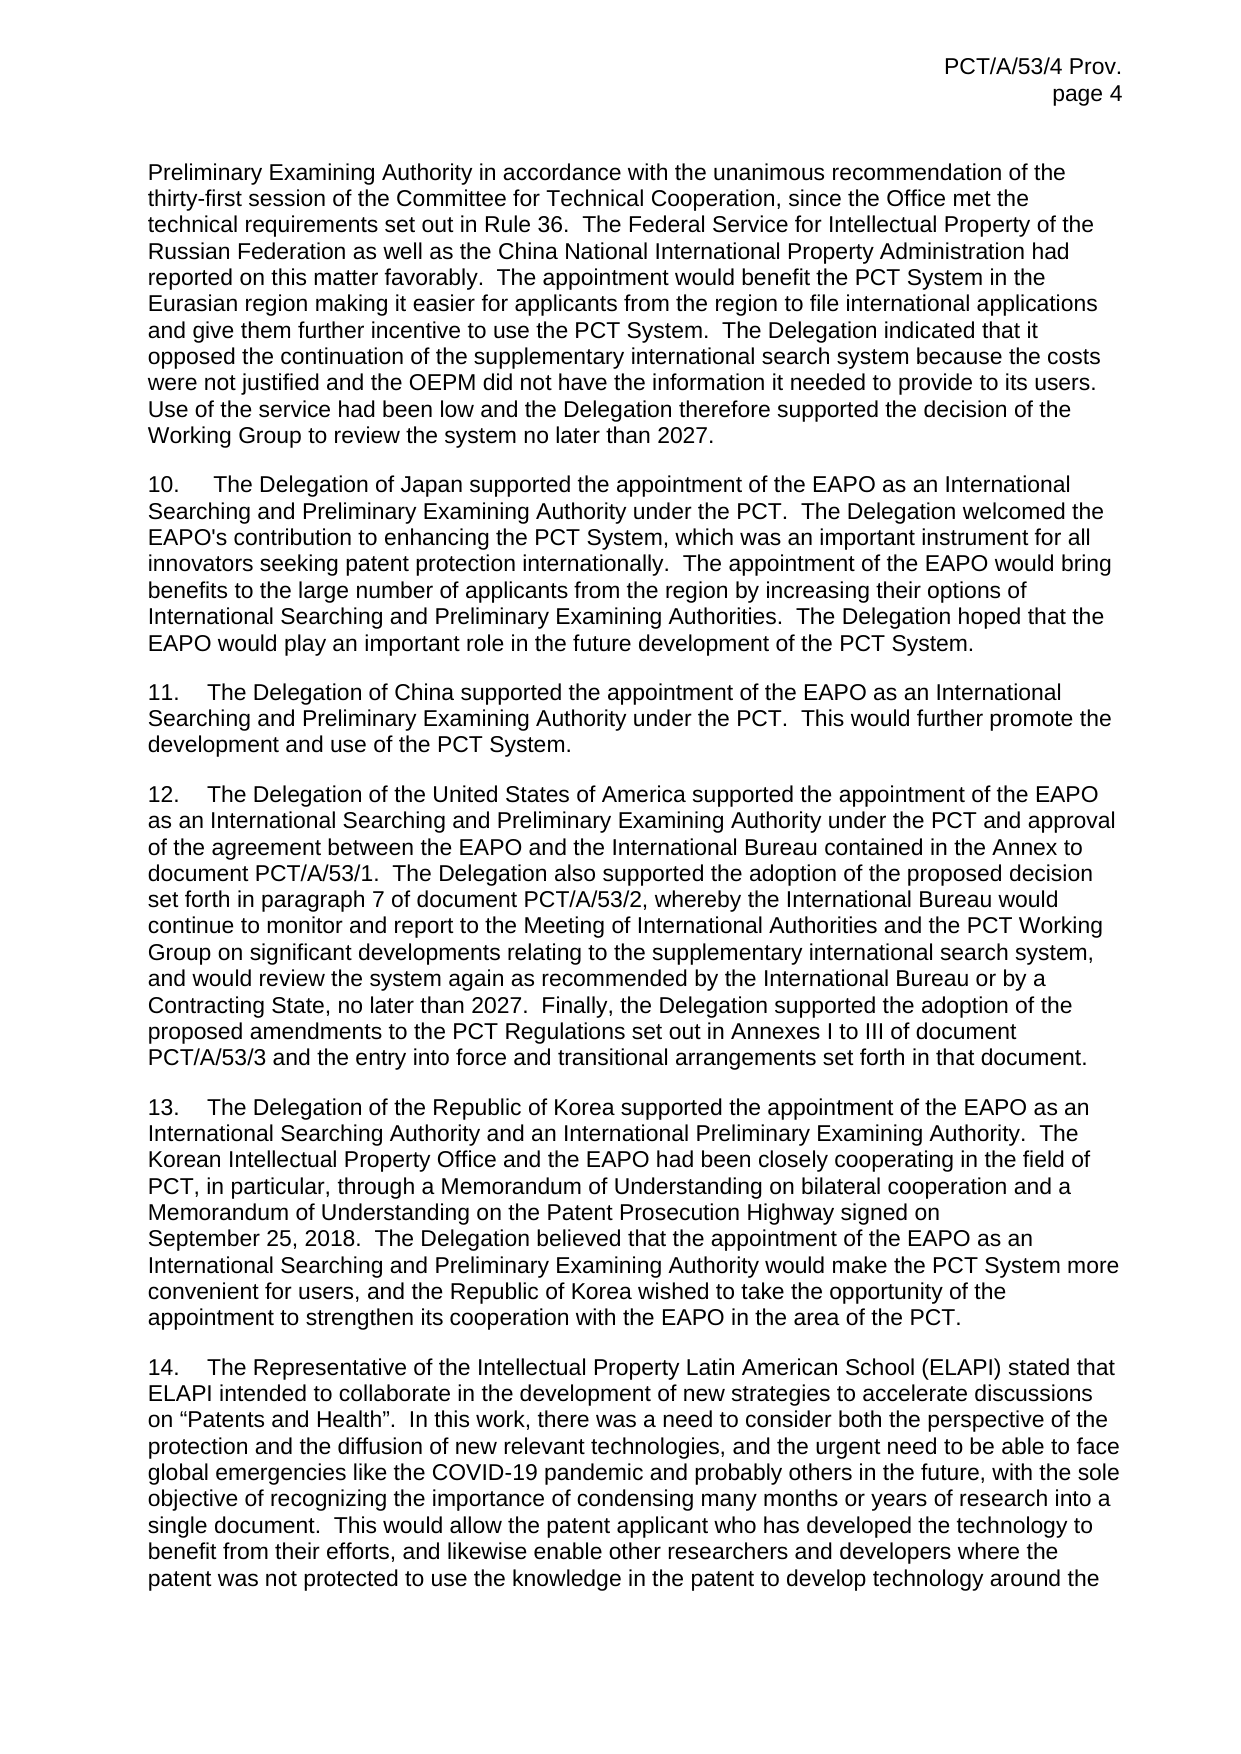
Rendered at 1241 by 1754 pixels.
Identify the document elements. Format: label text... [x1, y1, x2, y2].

text The Delegation of China supported the appointment of the EAPO as an International Searching and Preliminary Examining Authority under the PCT. This would further promote the development and use of the PCT System. [148, 679, 1122, 758]
text The Delegation of the Republic of Korea supported the appointment of the EAPO as an International Searching Authority and an International Preliminary Examining Authority. The Korean Intellectual Property Office and the EAPO had been closely cooperating in the field of PCT, in particular, through a Memorandum of Understanding on bilateral cooperation and a Memorandum of Understanding on the Patent Prosecution Highway signed on September 25, 2018. The Delegation believed that the appointment of the EAPO as an International Searching and Preliminary Examining Authority would make the PCT System more convenient for users, and the Republic of Korea wished to take the opportunity of the appointment to strengthen its cooperation with the EAPO in the area of the PCT. [148, 1093, 1122, 1331]
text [148, 1354, 1122, 1591]
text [148, 158, 1122, 448]
text The Delegation of the United States of America supported the appointment of the EAPO as an International Searching and Preliminary Examining Authority under the PCT and approval of the agreement between the EAPO and the International Bureau contained in the Annex to document PCT/A/53/1. The Delegation also supported the adoption of the proposed decision set forth in paragraph 7 of document PCT/A/53/2, whereby the International Bureau would continue to monitor and report to the Meeting of International Authorities and the PCT Working Group on significant developments relating to the supplementary international search system, and would review the system again as recommended by the International Bureau or by a Contracting State, no later than 2027. Finally, the Delegation supported the adoption of the proposed amendments to the PCT Regulations set out in Annexes I to III of document PCT/A/53/3 and the entry into force and transitional arrangements set forth in that document. [148, 781, 1122, 1071]
text The Delegation of Japan supported the appointment of the EAPO as an International Searching and Preliminary Examining Authority under the PCT. The Delegation welcomed the EAPO's contribution to enhancing the PCT System, which was an important instrument for all innovators seeking patent protection internationally. The appointment of the EAPO would bring benefits to the large number of applicants from the region by increasing their options of International Searching and Preliminary Examining Authorities. The Delegation hoped that the EAPO would play an important role in the future development of the PCT System. [148, 471, 1122, 656]
